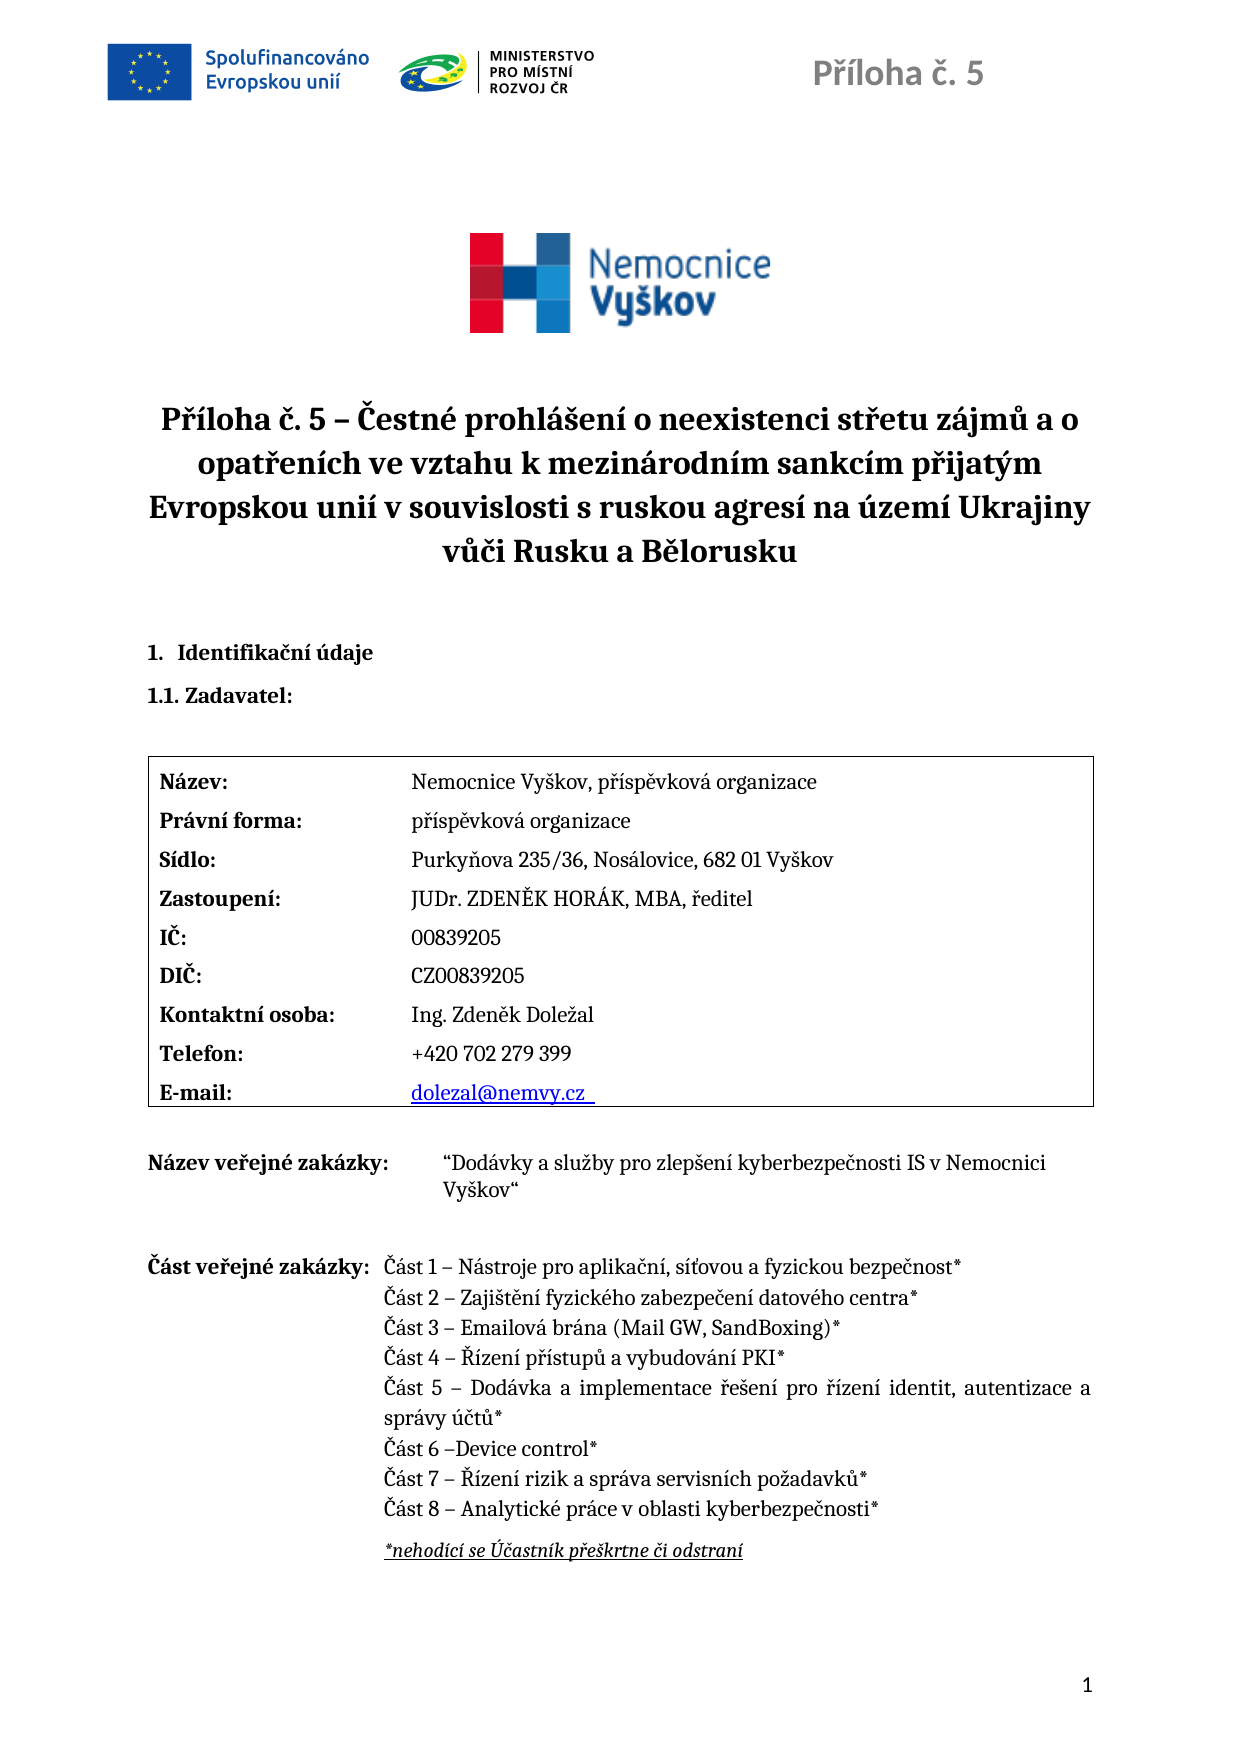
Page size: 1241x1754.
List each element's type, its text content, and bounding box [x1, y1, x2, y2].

text Část 2 – Zajištění fyzického zabezpečení datového centra* [310, 1284, 1093, 1311]
picture [106, 42, 598, 102]
text Část veřejné zakázky: Část 1 – Nástroje pro aplikační, síťovou a fyzickou bezpečnost* [148, 1254, 1093, 1280]
text Část 5 – Dodávka a implementace řešení pro řízení identit, autentizace a správy účtů* [384, 1375, 1093, 1431]
subtitle Příloha č. 5 – Čestné prohlášení o neexistenci střetu zájmů a o opatřeních ve vztahu k mezinárodním sankcím přijatým Evropskou unií v souvislosti s ruskou agresí na území Ukrajiny vůči Rusku a Bělorusku [148, 400, 1093, 571]
list Identifikační údaje [148, 640, 1093, 666]
table_cell 00839205 [400, 912, 1093, 951]
table_cell Sídlo: [149, 834, 400, 873]
table_cell Právní forma: [149, 795, 400, 834]
table_header Název: [149, 757, 400, 795]
table_cell Zastoupení: [149, 873, 400, 912]
table_cell JUDr. ZDENĚK HORÁK, MBA, ředitel [400, 873, 1093, 912]
table_cell CZ00839205 [400, 951, 1093, 990]
table_cell Kontaktní osoba: [149, 990, 400, 1028]
text Část 8 – Analytické práce v oblasti kyberbezpečnosti* [310, 1496, 1093, 1522]
text Část 4 – Řízení přístupů a vybudování PKI* [310, 1345, 1093, 1371]
text Část 3 – Emailová brána (Mail GW, SandBoxing)* [310, 1314, 1093, 1341]
table_cell IČ: [149, 912, 400, 951]
table_cell +420 702 279 399 [400, 1029, 1093, 1067]
text Název veřejné zakázky: “Dodávky a služby pro zlepšení kyberbezpečnosti IS v Nemocnici Vyškov“ [148, 1150, 1093, 1203]
table_cell E-mail: [149, 1068, 400, 1106]
picture [470, 233, 771, 333]
table_header Nemocnice Vyškov, příspěvková organizace [400, 757, 1093, 795]
table_cell příspěvková organizace [400, 795, 1093, 834]
text Část 6 –Device control* [384, 1435, 1093, 1462]
table_cell dolezal@nemvy.cz [400, 1068, 1093, 1106]
text *nehodící se Účastník přeškrtne či odstraní [310, 1538, 1093, 1562]
list Zadavatel: [148, 683, 1093, 709]
table_cell Purkyňova 235/36, Nosálovice, 682 01 Vyškov [400, 834, 1093, 873]
text Část 7 – Řízení rizik a správa servisních požadavků* [310, 1466, 1093, 1492]
table_cell DIČ: [149, 951, 400, 990]
table_cell Telefon: [149, 1029, 400, 1067]
table_cell Ing. Zdeněk Doležal [400, 990, 1093, 1028]
